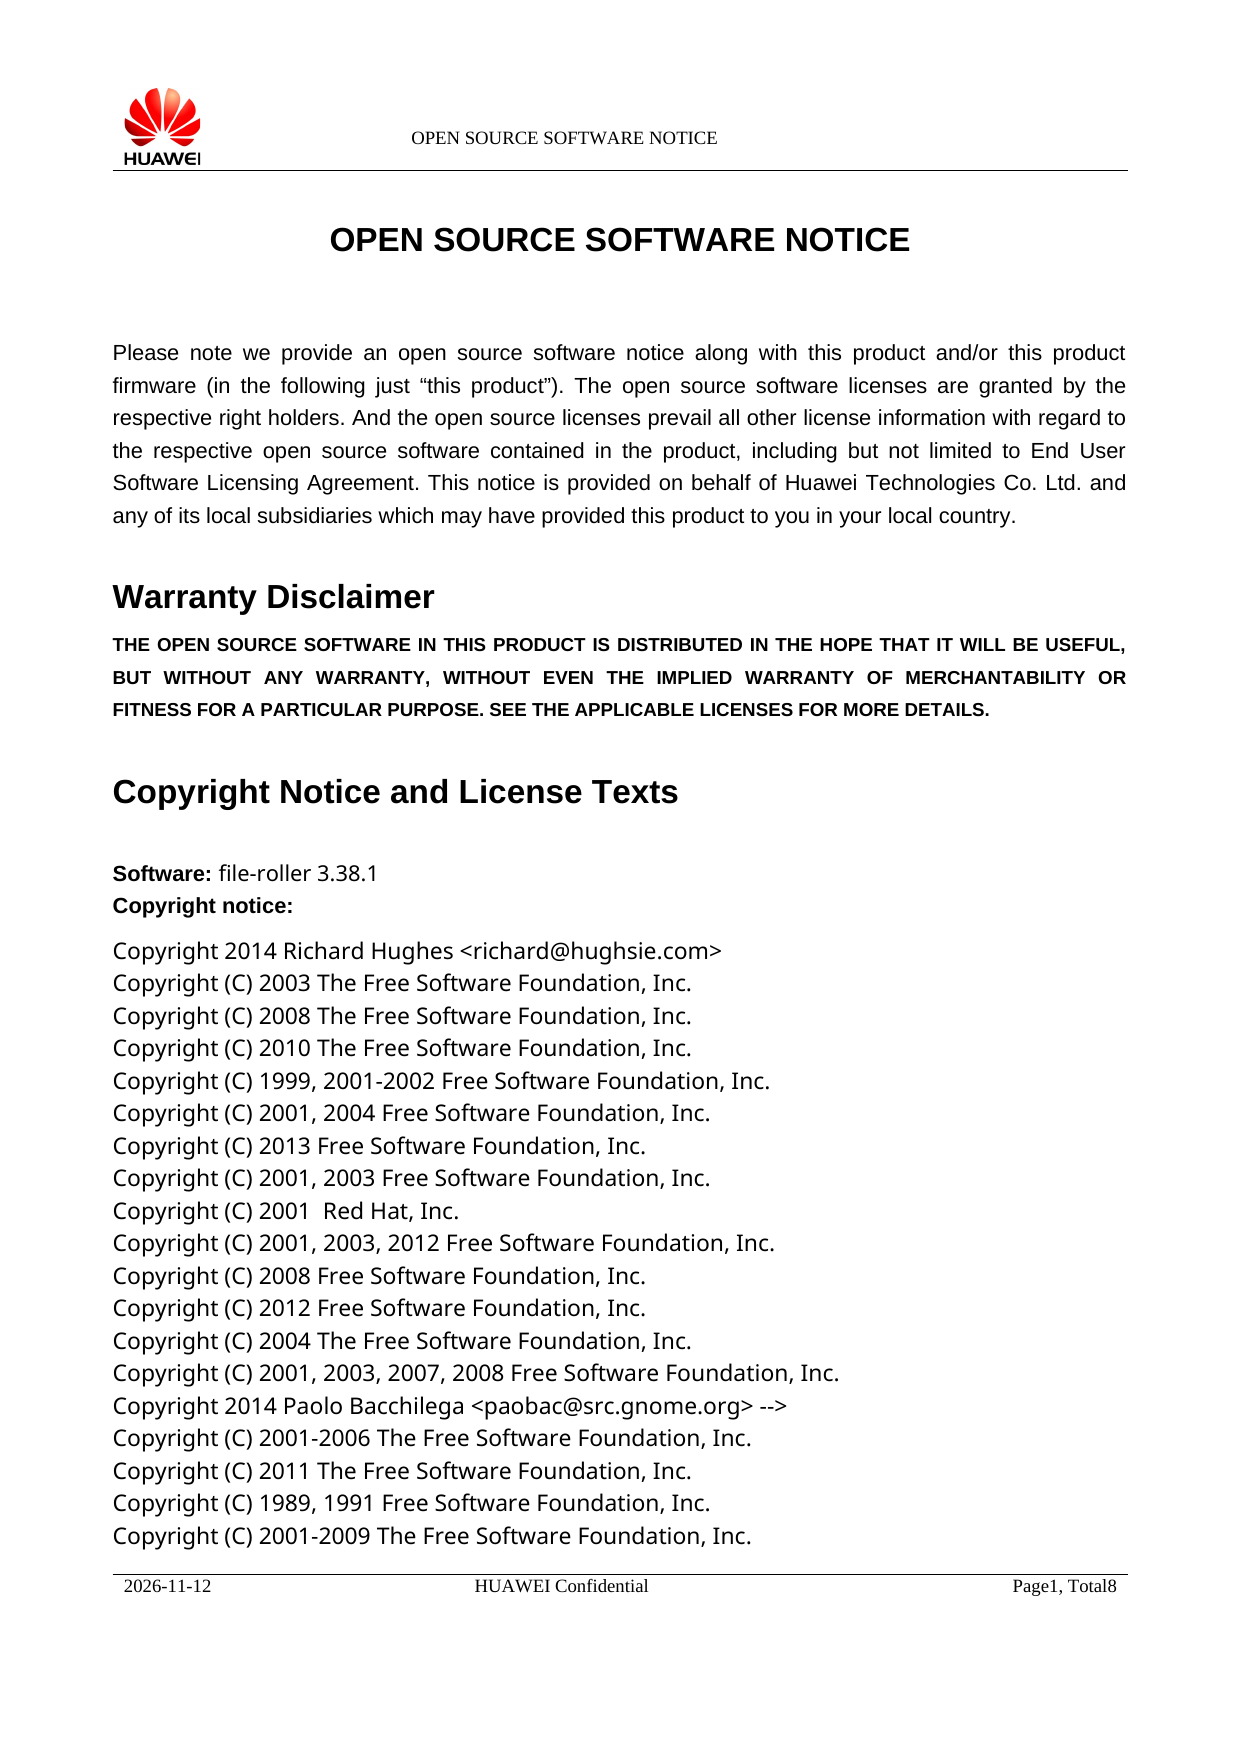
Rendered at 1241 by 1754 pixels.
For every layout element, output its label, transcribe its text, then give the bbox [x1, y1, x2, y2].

text Copyright Notice and License Texts [112, 759, 1128, 824]
text OPEN SOURCE SOFTWARE NOTICE [112, 206, 1128, 271]
title Software: file-roller 3.38.1 [112, 856, 1128, 889]
text Please note we provide an open source software notice along with this product and/or this product firmware (in the following just “this product”). The open source software licenses are granted by the respective right holders. And the open source licenses prevail all other license information with regard to the respective open source software contained in the product, including but not limited to End User Software Licensing Agreement. This notice is provided on behalf of Huawei Technologies Co. Ltd. and any of its local subsidiaries which may have provided this product to you in your local country. [112, 336, 1128, 531]
picture [124, 88, 201, 165]
text The open source software in this product is distributed in the hope that it will be useful, but WITHOUT ANY WARRANTY, without even the implied warranty of MERCHANTABILITY or FITNESS FOR A PARTICULAR PURPOSE. See the applicable licenses for more details. [112, 629, 1128, 726]
text Copyright notice: [112, 889, 1128, 921]
text Warranty Disclaimer [112, 564, 1128, 629]
